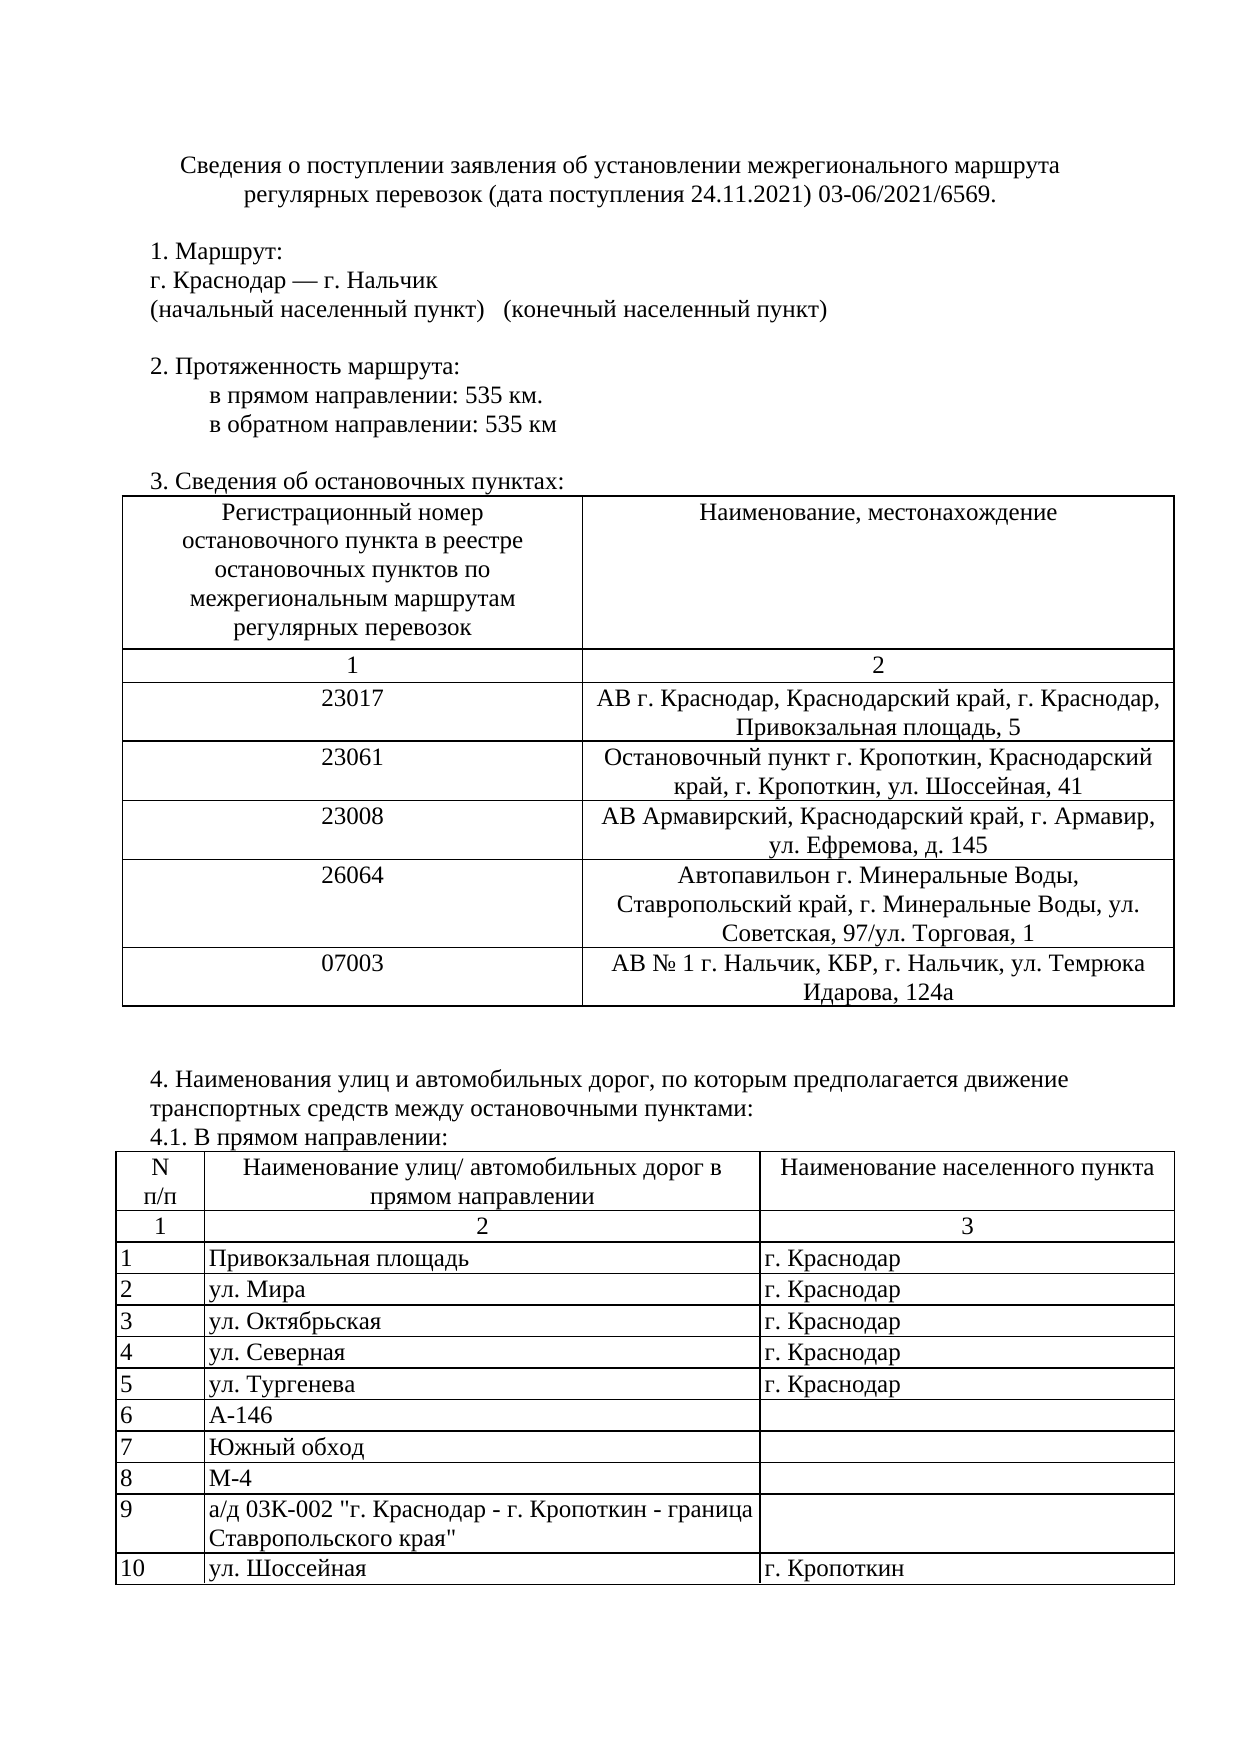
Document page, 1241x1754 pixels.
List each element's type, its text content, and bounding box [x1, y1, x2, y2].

table_cell [761, 1432, 1174, 1461]
text г. Краснодар — г. Нальчик [150, 265, 1090, 294]
table_cell 23008 [123, 801, 582, 858]
table_cell Привокзальная площадь [205, 1243, 759, 1273]
table_cell ул. Мира [205, 1274, 759, 1304]
table_cell 4 [117, 1337, 204, 1367]
table_cell 2 [205, 1211, 759, 1241]
table_cell 1 [123, 650, 582, 681]
text 1. Маршрут: [150, 236, 1090, 265]
text 4. Наименования улиц и автомобильных дорог, по которым предполагается движение транспортных средств между остановочными пунктами: [150, 1064, 1090, 1122]
text 3. Сведения об остановочных пунктах: [150, 466, 1090, 495]
table_header Наименование улиц/ автомобильных дорог в прямом направлении [205, 1152, 759, 1210]
table_cell 2 [583, 650, 1173, 681]
table_cell 9 [117, 1495, 204, 1552]
table_cell АВ № 1 г. Нальчик, КБР, г. Нальчик, ул. Темрюка Идарова, 124а [583, 948, 1173, 1005]
table_cell 8 [117, 1463, 204, 1493]
table_header Наименование населенного пункта [761, 1152, 1174, 1210]
table_cell г. Краснодар [761, 1243, 1174, 1273]
table_cell 2 [117, 1274, 204, 1304]
table_cell Автопавильон г. Минеральные Воды, Ставропольский край, г. Минеральные Воды, ул. Советская, 97/ул. Торговая, 1 [583, 860, 1173, 946]
table_cell Южный обход [205, 1432, 759, 1461]
table_header Регистрационный номер остановочного пункта в реестре остановочных пунктов по межрегиональным маршрутам регулярных перевозок [123, 497, 582, 648]
table_cell М-4 [205, 1463, 759, 1493]
table_cell 1 [117, 1211, 204, 1241]
table_cell г. Краснодар [761, 1337, 1174, 1367]
table_cell г. Краснодар [761, 1369, 1174, 1398]
table_cell г. Кропоткин [761, 1554, 1174, 1583]
table_cell Остановочный пункт г. Кропоткин, Краснодарский край, г. Кропоткин, ул. Шоссейная, 41 [583, 742, 1173, 799]
text 4.1. В прямом направлении: [150, 1122, 1090, 1151]
table_cell 10 [117, 1554, 204, 1583]
table_cell а/д 03К-002 "г. Краснодар - г. Кропоткин - граница Ставропольского края" [205, 1495, 759, 1552]
table_cell 07003 [123, 948, 582, 1005]
table_cell 1 [117, 1243, 204, 1273]
table_cell ул. Северная [205, 1337, 759, 1367]
text Сведения о поступлении заявления об установлении межрегионального маршрута регулярных перевозок (дата поступления 24.11.2021) 03-06/2021/6569. [150, 150, 1090, 207]
text в обратном направлении: 535 км [150, 409, 1090, 437]
table_cell [761, 1400, 1174, 1430]
table_cell ул. Тургенева [205, 1369, 759, 1398]
table_cell ул. Шоссейная [205, 1554, 759, 1583]
table_cell ул. Октябрьская [205, 1306, 759, 1336]
text в прямом направлении: 535 км. [150, 380, 1090, 409]
table_cell 3 [761, 1211, 1174, 1241]
text (начальный населенный пункт) (конечный населенный пункт) [150, 294, 1090, 322]
table_cell г. Краснодар [761, 1274, 1174, 1304]
table_cell г. Краснодар [761, 1306, 1174, 1336]
table_cell [761, 1463, 1174, 1493]
table_cell [761, 1495, 1174, 1552]
text 2. Протяженность маршрута: [150, 351, 1090, 380]
table_cell 23061 [123, 742, 582, 799]
table_cell 3 [117, 1306, 204, 1336]
table_cell АВ г. Краснодар, Краснодарский край, г. Краснодар, Привокзальная площадь, 5 [583, 683, 1173, 740]
table_cell АВ Армавирский, Краснодарский край, г. Армавир, ул. Ефремова, д. 145 [583, 801, 1173, 858]
table_cell 5 [117, 1369, 204, 1398]
table_cell 26064 [123, 860, 582, 946]
table_header Наименование, местонахождение [583, 497, 1173, 648]
table_header N п/п [117, 1152, 204, 1210]
table_cell 7 [117, 1432, 204, 1461]
table_cell 6 [117, 1400, 204, 1430]
table_cell А-146 [205, 1400, 759, 1430]
table_cell 23017 [123, 683, 582, 740]
